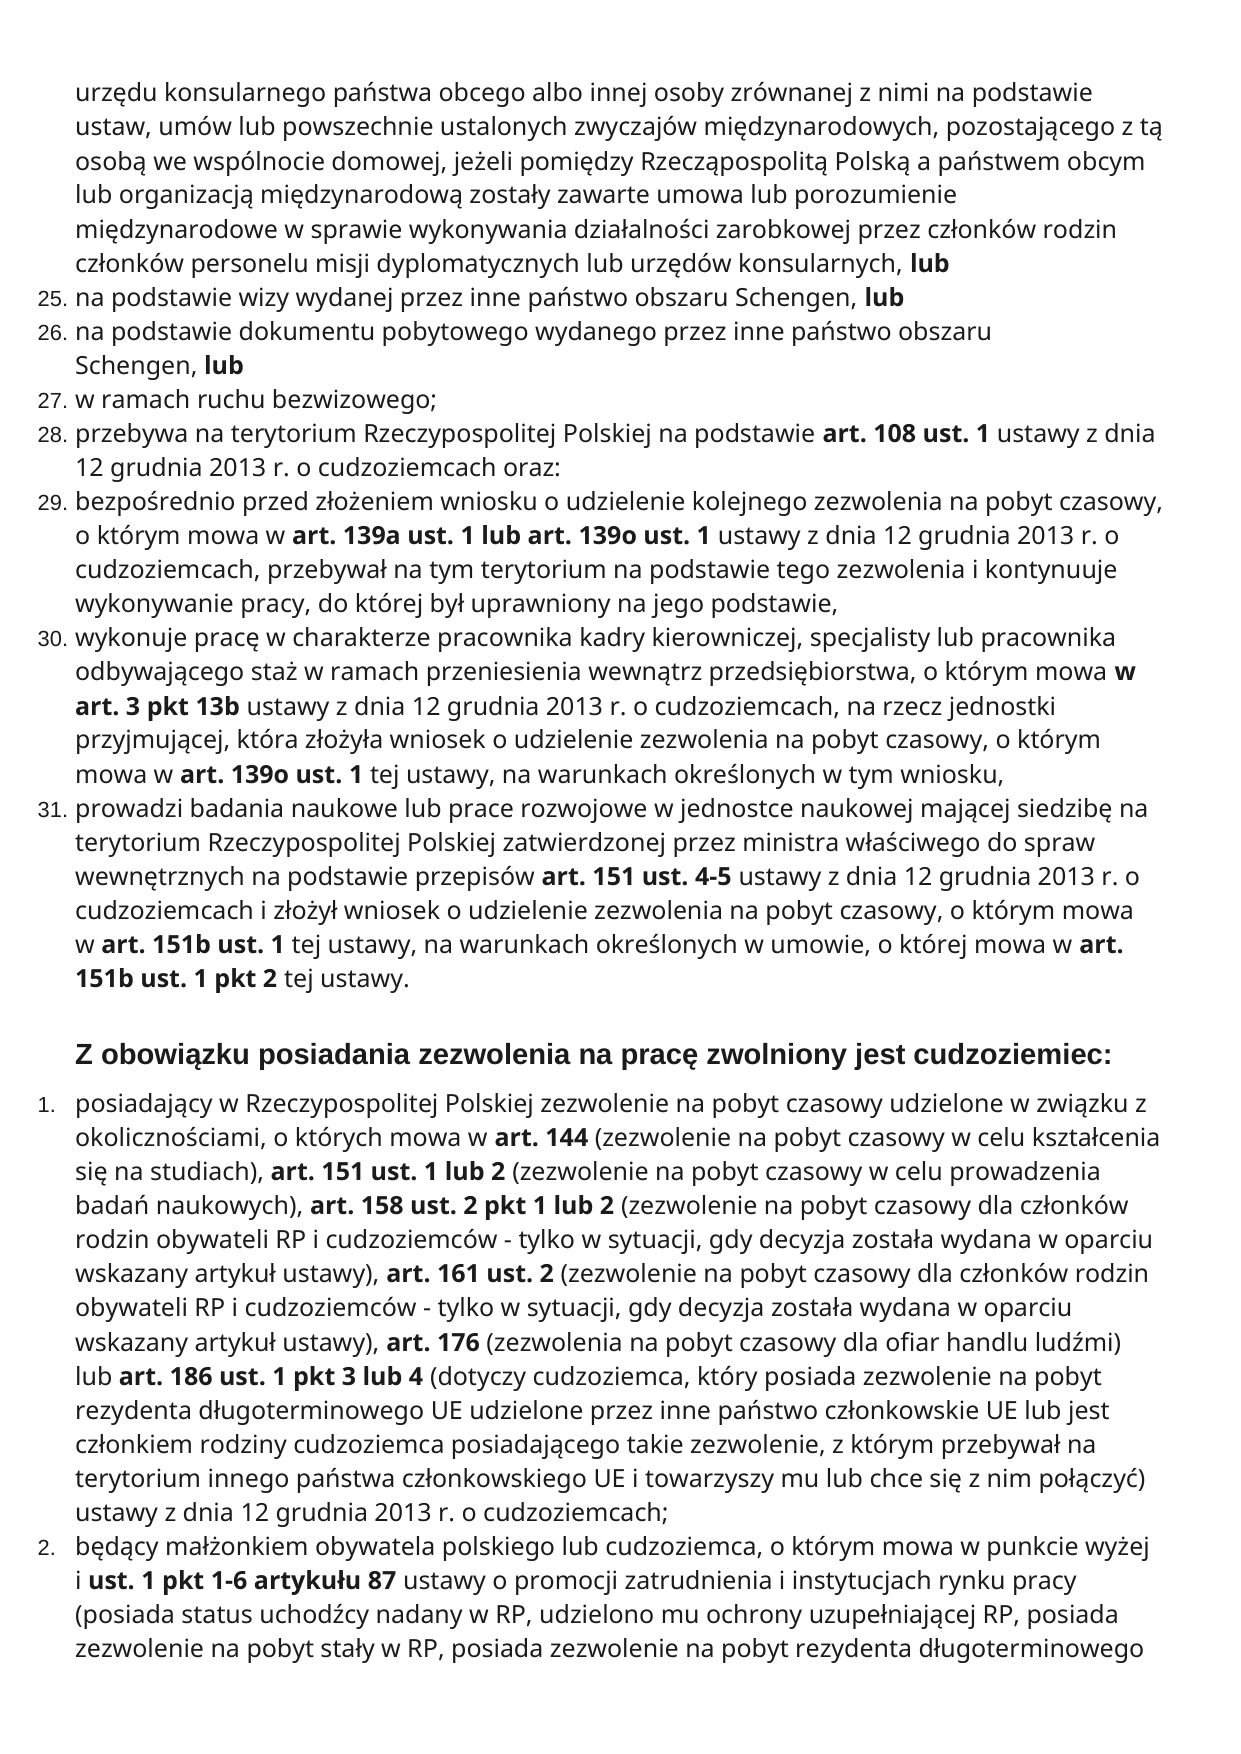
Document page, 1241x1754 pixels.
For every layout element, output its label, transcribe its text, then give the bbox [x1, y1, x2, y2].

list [37, 1528, 1165, 1665]
list na podstawie dokumentu pobytowego wydanego przez inne państwo obszaru Schengen, lub [37, 313, 1165, 382]
list posiadający w Rzeczypospolitej Polskiej zezwolenie na pobyt czasowy udzielone w związku z okolicznościami, o których mowa w art. 144 (zezwolenie na pobyt czasowy w celu kształcenia się na studiach), art. 151 ust. 1 lub 2 (zezwolenie na pobyt czasowy w celu prowadzenia badań naukowych), art. 158 ust. 2 pkt 1 lub 2 (zezwolenie na pobyt czasowy dla członków rodzin obywateli RP i cudzoziemców - tylko w sytuacji, gdy decyzja została wydana w oparciu wskazany artykuł ustawy), art. 161 ust. 2 (zezwolenie na pobyt czasowy dla członków rodzin obywateli RP i cudzoziemców - tylko w sytuacji, gdy decyzja została wydana w oparciu wskazany artykuł ustawy), art. 176 (zezwolenia na pobyt czasowy dla ofiar handlu ludźmi) lub art. 186 ust. 1 pkt 3 lub 4 (dotyczy cudzoziemca, który posiada zezwolenie na pobyt rezydenta długoterminowego UE udzielone przez inne państwo członkowskie UE lub jest członkiem rodziny cudzoziemca posiadającego takie zezwolenie, z którym przebywał na terytorium innego państwa członkowskiego UE i towarzyszy mu lub chce się z nim połączyć) ustawy z dnia 12 grudnia 2013 r. o cudzoziemcach; [37, 1086, 1165, 1528]
list wykonuje pracę w charakterze pracownika kadry kierowniczej, specjalisty lub pracownika odbywającego staż w ramach przeniesienia wewnątrz przedsiębiorstwa, o którym mowa w art. 3 pkt 13b ustawy z dnia 12 grudnia 2013 r. o cudzoziemcach, na rzecz jednostki przyjmującej, która złożyła wniosek o udzielenie zezwolenia na pobyt czasowy, o którym mowa w art. 139o ust. 1 tej ustawy, na warunkach określonych w tym wniosku, [37, 620, 1165, 790]
text Z obowiązku posiadania zezwolenia na pracę zwolniony jest cudzoziemiec: [75, 1037, 1165, 1071]
list prowadzi badania naukowe lub prace rozwojowe w jednostce naukowej mającej siedzibę na terytorium Rzeczypospolitej Polskiej zatwierdzonej przez ministra właściwego do spraw wewnętrznych na podstawie przepisów art. 151 ust. 4-5 ustawy z dnia 12 grudnia 2013 r. o cudzoziemcach i złożył wniosek o udzielenie zezwolenia na pobyt czasowy, o którym mowa w art. 151b ust. 1 tej ustawy, na warunkach określonych w umowie, o której mowa w art. 151b ust. 1 pkt 2 tej ustawy. [37, 790, 1165, 995]
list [37, 75, 1165, 279]
list bezpośrednio przed złożeniem wniosku o udzielenie kolejnego zezwolenia na pobyt czasowy, o którym mowa w art. 139a ust. 1 lub art. 139o ust. 1 ustawy z dnia 12 grudnia 2013 r. o cudzoziemcach, przebywał na tym terytorium na podstawie tego zezwolenia i kontynuuje wykonywanie pracy, do której był uprawniony na jego podstawie, [37, 484, 1165, 620]
list w ramach ruchu bezwizowego; [37, 382, 1165, 416]
list na podstawie wizy wydanej przez inne państwo obszaru Schengen, lub [37, 279, 1165, 313]
list przebywa na terytorium Rzeczypospolitej Polskiej na podstawie art. 108 ust. 1 ustawy z dnia 12 grudnia 2013 r. o cudzoziemcach oraz: [37, 416, 1165, 484]
